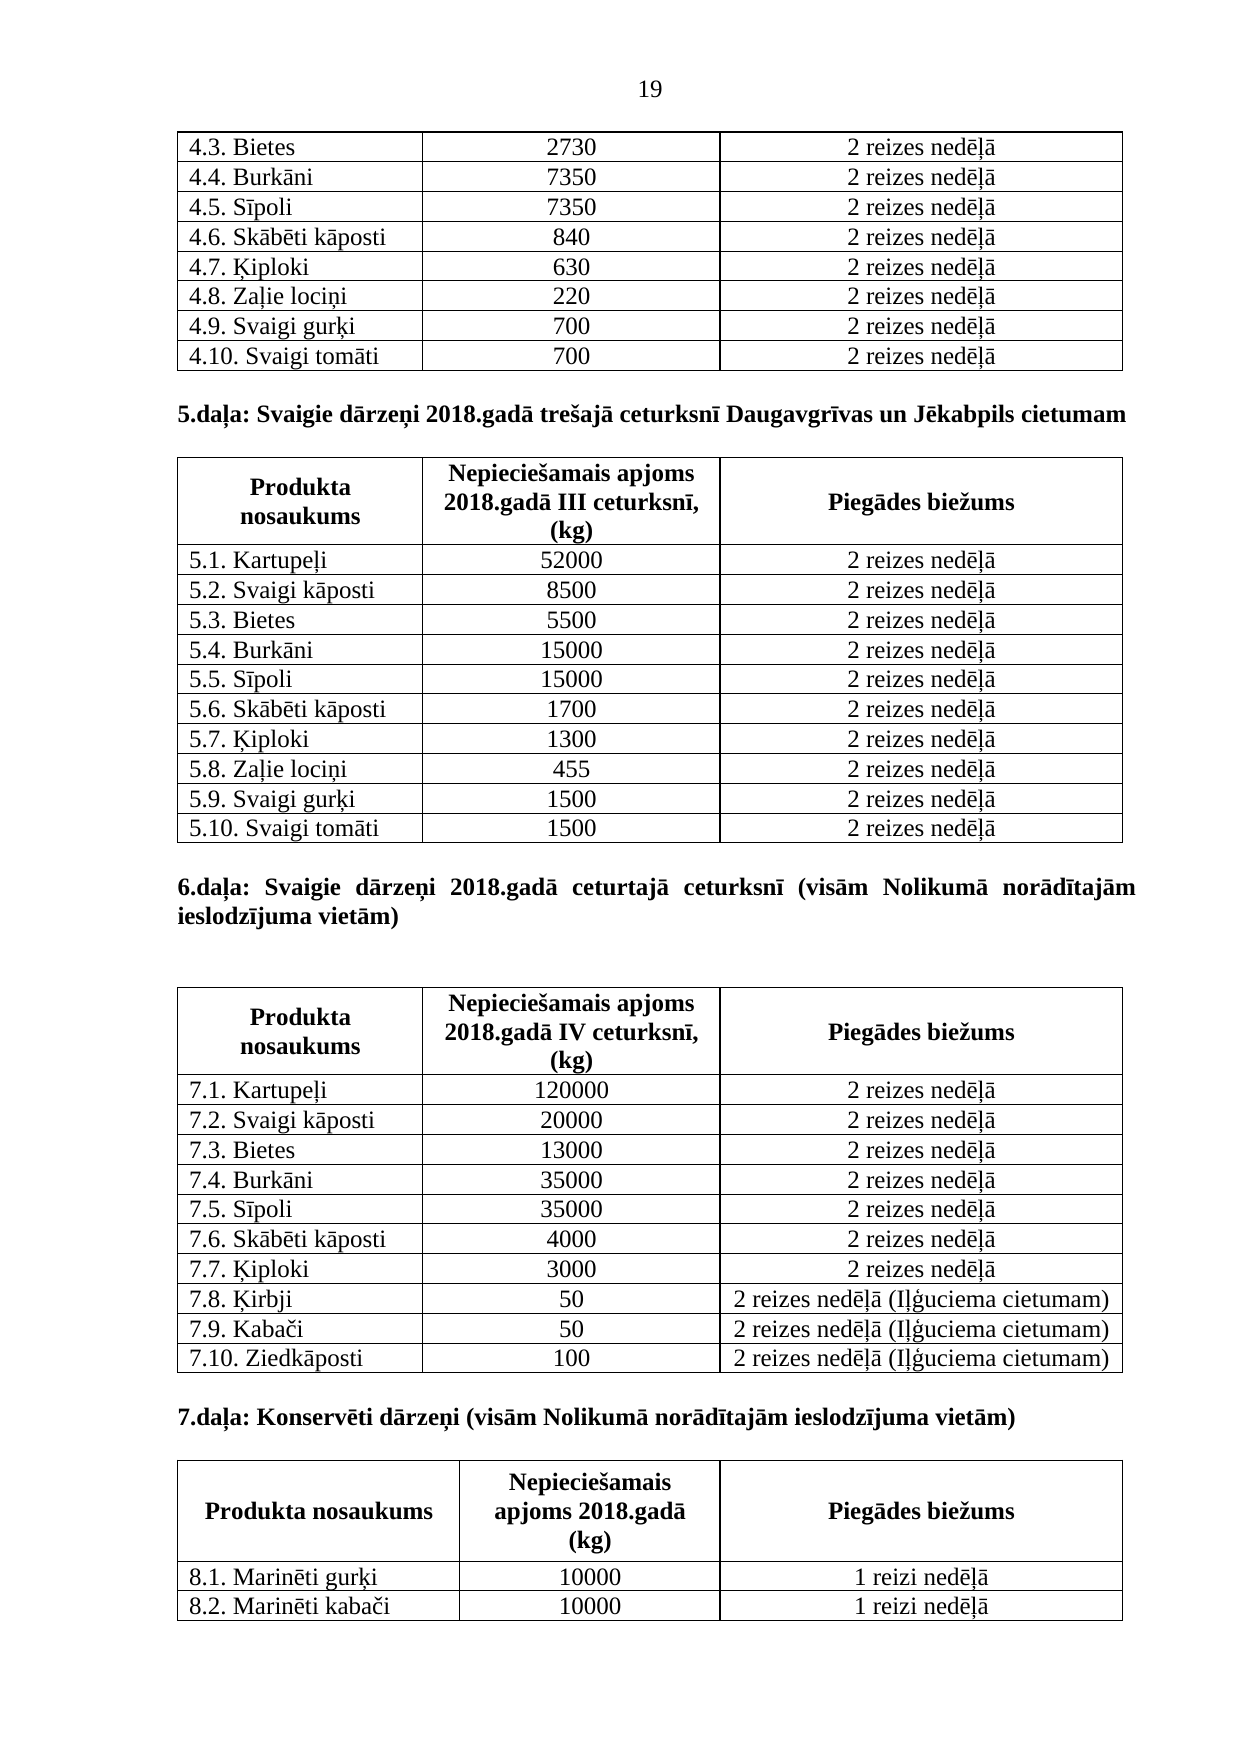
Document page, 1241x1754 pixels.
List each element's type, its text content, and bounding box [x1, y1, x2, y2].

table_cell 15000 [423, 635, 719, 663]
table_cell 2 reizes nedēļā [721, 784, 1122, 812]
table_cell 2 reizes nedēļā [721, 311, 1122, 340]
table_cell 1 reizi nedēļā [721, 1562, 1122, 1590]
table_cell 8.1. Marinēti gurķi [178, 1562, 459, 1590]
table_cell 2 reizes nedēļā [721, 162, 1122, 191]
table_cell 2 reizes nedēļā [721, 605, 1122, 634]
table_cell 1700 [423, 694, 719, 723]
table_cell 5.8. Zaļie lociņi [178, 754, 422, 783]
table_cell 700 [423, 341, 719, 370]
table_cell 7.4. Burkāni [178, 1165, 422, 1193]
table_cell 2 reizes nedēļā [721, 754, 1122, 783]
table_header Piegādes biežums [721, 458, 1122, 544]
table_cell 840 [423, 222, 719, 251]
table_cell 2 reizes nedēļā [721, 1165, 1122, 1193]
table_header Produkta nosaukums [178, 458, 422, 544]
table_cell 10000 [460, 1562, 719, 1590]
table_cell 4.3. Bietes [178, 133, 422, 161]
text 7.daļa: Konservēti dārzeņi (visām Nolikumā norādītajām ieslodzījuma vietām) [177, 1402, 1137, 1431]
table_cell 2 reizes nedēļā (Iļģuciema cietumam) [721, 1314, 1122, 1342]
text 5.daļa: Svaigie dārzeņi 2018.gadā trešajā ceturksnī Daugavgrīvas un Jēkabpils cietumam [177, 399, 1137, 428]
table_cell 1 reizi nedēļā [721, 1591, 1122, 1620]
table_cell 5.2. Svaigi kāposti [178, 575, 422, 604]
table_cell 2 reizes nedēļā [721, 192, 1122, 221]
table_cell 2 reizes nedēļā [721, 1254, 1122, 1283]
table_cell 1300 [423, 724, 719, 753]
table_cell 4000 [423, 1224, 719, 1253]
table_cell 2 reizes nedēļā [721, 1105, 1122, 1134]
table_cell 2 reizes nedēļā [721, 341, 1122, 370]
table_cell 2 reizes nedēļā [721, 252, 1122, 280]
table_cell 2 reizes nedēļā [721, 1224, 1122, 1253]
table_cell 120000 [423, 1075, 719, 1104]
table_cell 50 [423, 1314, 719, 1342]
table_cell 2 reizes nedēļā [721, 1075, 1122, 1104]
table_cell 4.10. Svaigi tomāti [178, 341, 422, 370]
table_cell 5.10. Svaigi tomāti [178, 814, 422, 842]
table_header Produkta nosaukums [178, 1461, 459, 1561]
table_header Piegādes biežums [721, 1461, 1122, 1561]
table_header Nepieciešamais apjoms 2018.gadā III ceturksnī, (kg) [423, 458, 719, 544]
table_cell 52000 [423, 545, 719, 574]
table_cell 7.6. Skābēti kāposti [178, 1224, 422, 1253]
table_cell 2 reizes nedēļā [721, 1135, 1122, 1164]
table_cell 1500 [423, 784, 719, 812]
table_header Piegādes biežums [721, 988, 1122, 1074]
table_cell 7.5. Sīpoli [178, 1195, 422, 1223]
table_cell 4.9. Svaigi gurķi [178, 311, 422, 340]
table_cell 7350 [423, 162, 719, 191]
table_cell 4.5. Sīpoli [178, 192, 422, 221]
table_cell 7.9. Kabači [178, 1314, 422, 1342]
table_cell 2 reizes nedēļā [721, 694, 1122, 723]
table_cell 2 reizes nedēļā [721, 545, 1122, 574]
table_cell 7.10. Ziedkāposti [178, 1344, 422, 1372]
table_cell 5.6. Skābēti kāposti [178, 694, 422, 723]
table_cell 7.8. Ķirbji [178, 1284, 422, 1313]
table_cell 5.9. Svaigi gurķi [178, 784, 422, 812]
table_cell 4.8. Zaļie lociņi [178, 281, 422, 310]
table_cell 2 reizes nedēļā [721, 665, 1122, 693]
table_cell 2 reizes nedēļā [721, 635, 1122, 663]
table_cell 8.2. Marinēti kabači [178, 1591, 459, 1620]
table_cell 4.7. Ķiploki [178, 252, 422, 280]
table_header Produkta nosaukums [178, 988, 422, 1074]
table_cell 455 [423, 754, 719, 783]
table_cell 2 reizes nedēļā [721, 575, 1122, 604]
table_cell 220 [423, 281, 719, 310]
text 6.daļa: Svaigie dārzeņi 2018.gadā ceturtajā ceturksnī (visām Nolikumā norādītajām ieslodzījuma vietām) [177, 872, 1137, 929]
table_cell 5.1. Kartupeļi [178, 545, 422, 574]
table_cell 35000 [423, 1195, 719, 1223]
table_cell 8500 [423, 575, 719, 604]
table_cell 7.3. Bietes [178, 1135, 422, 1164]
table_cell 20000 [423, 1105, 719, 1134]
table_cell 5.3. Bietes [178, 605, 422, 634]
table_cell 2730 [423, 133, 719, 161]
table_header Nepieciešamais apjoms 2018.gadā IV ceturksnī, (kg) [423, 988, 719, 1074]
table_cell 35000 [423, 1165, 719, 1193]
table_cell 50 [423, 1284, 719, 1313]
table_cell 700 [423, 311, 719, 340]
table_cell 2 reizes nedēļā [721, 222, 1122, 251]
table_cell 4.4. Burkāni [178, 162, 422, 191]
table_header Nepieciešamais apjoms 2018.gadā (kg) [460, 1461, 719, 1561]
table_cell 13000 [423, 1135, 719, 1164]
table_cell 2 reizes nedēļā [721, 814, 1122, 842]
table_cell 1500 [423, 814, 719, 842]
table_cell 7.2. Svaigi kāposti [178, 1105, 422, 1134]
table_cell 2 reizes nedēļā [721, 724, 1122, 753]
table_cell 7.1. Kartupeļi [178, 1075, 422, 1104]
table_cell 5.7. Ķiploki [178, 724, 422, 753]
table_cell 630 [423, 252, 719, 280]
table_cell 2 reizes nedēļā (Iļģuciema cietumam) [721, 1284, 1122, 1313]
table_cell 100 [423, 1344, 719, 1372]
table_cell 3000 [423, 1254, 719, 1283]
table_cell 2 reizes nedēļā [721, 1195, 1122, 1223]
table_cell 15000 [423, 665, 719, 693]
table_cell 2 reizes nedēļā (Iļģuciema cietumam) [721, 1344, 1122, 1372]
table_cell 4.6. Skābēti kāposti [178, 222, 422, 251]
table_cell 5500 [423, 605, 719, 634]
table_cell 2 reizes nedēļā [721, 133, 1122, 161]
table_cell 7.7. Ķiploki [178, 1254, 422, 1283]
table_cell 5.5. Sīpoli [178, 665, 422, 693]
table_cell 2 reizes nedēļā [721, 281, 1122, 310]
table_cell 5.4. Burkāni [178, 635, 422, 663]
table_cell 10000 [460, 1591, 719, 1620]
table_cell 7350 [423, 192, 719, 221]
